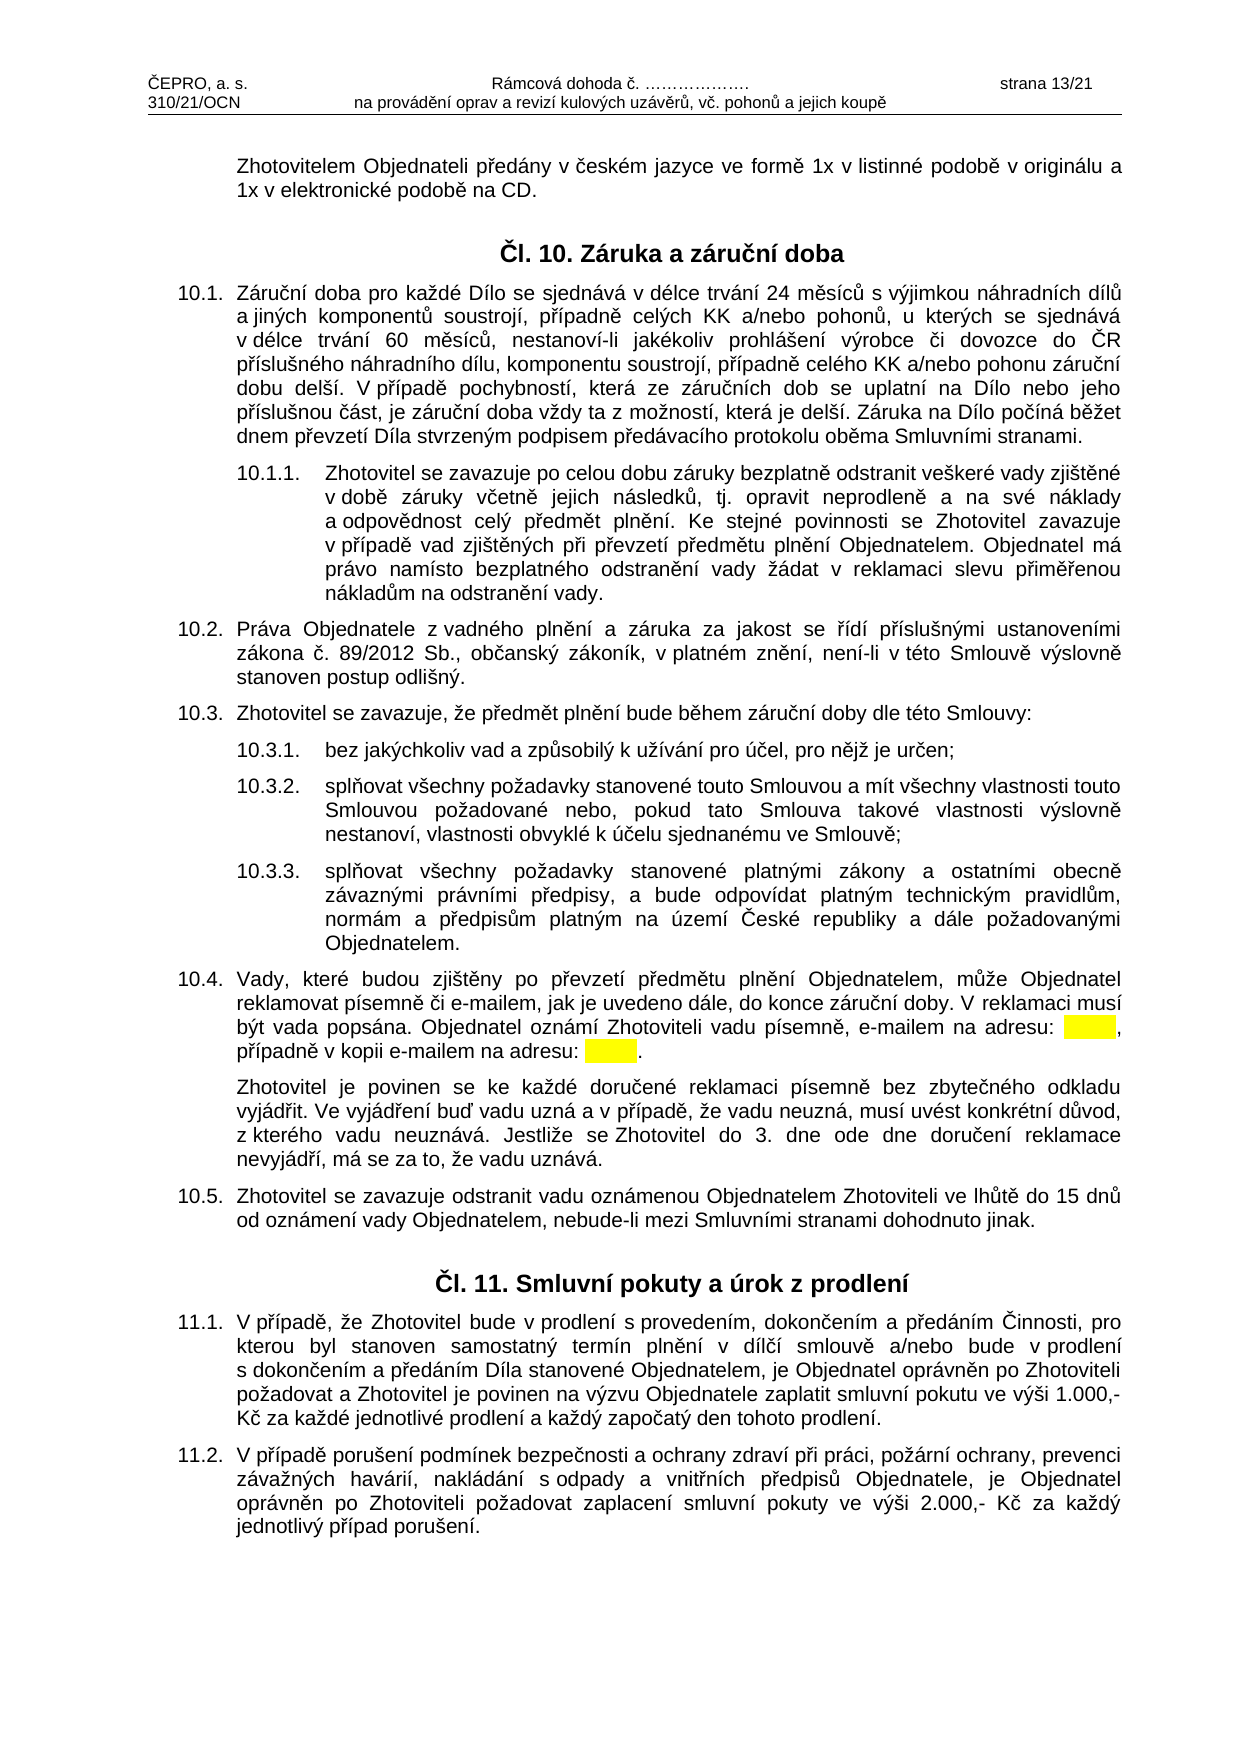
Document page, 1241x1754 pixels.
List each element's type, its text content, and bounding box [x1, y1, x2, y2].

text Zhotovitel se zavazuje po celou dobu záruky bezplatně odstranit veškeré vady zjištěné v době záruky včetně jejich následků, tj. opravit neprodleně a na své náklady a odpovědnost celý předmět plnění. Ke stejné povinnosti se Zhotovitel zavazuje v případě vad zjištěných při převzetí předmětu plnění Objednatelem. Objednatel má právo namísto bezplatného odstranění vady žádat v reklamaci slevu přiměřenou nákladům na odstranění vady. [236, 461, 1122, 604]
list Záruka a záruční doba [222, 239, 1122, 268]
text Zhotovitel se zavazuje, že předmět plnění bude během záruční doby dle této Smlouvy: [177, 701, 1122, 725]
text splňovat všechny požadavky stanovené platnými zákony a ostatními obecně závaznými právními předpisy, a bude odpovídat platným technickým pravidlům, normám a předpisům platným na území České republiky a dále požadovanými Objednatelem. [236, 858, 1122, 954]
text Vady, které budou zjištěny po převzetí předmětu plnění Objednatelem, může Objednatel reklamovat písemně či e-mailem, jak je uvedeno dále, do konce záruční doby. V reklamaci musí být vada popsána. Objednatel oznámí Zhotoviteli vadu písemně, e-mailem na adresu: , případně v kopii e-mailem na adresu: . [177, 967, 1122, 1063]
list Smluvní pokuty a úrok z prodlení [222, 1269, 1122, 1298]
text V případě porušení podmínek bezpečnosti a ochrany zdraví při práci, požární ochrany, prevenci závažných havárií, nakládání s odpady a vnitřních předpisů Objednatele, je Objednatel oprávněn po Zhotoviteli požadovat zaplacení smluvní pokuty ve výši 2.000,- Kč za každý jednotlivý případ porušení. [177, 1442, 1122, 1538]
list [177, 154, 1122, 202]
list Záruční doba pro každé Dílo se sjednává v délce trvání 24 měsíců s výjimkou náhradních dílů a jiných komponentů soustrojí, případně celých KK a/nebo pohonů, u kterých se sjednává v délce trvání 60 měsíců, nestanoví-li jakékoliv prohlášení výrobce či dovozce do ČR příslušného náhradního dílu, komponentu soustrojí, případně celého KK a/nebo pohonu záruční dobu delší. V případě pochybností, která ze záručních dob se uplatní na Dílo nebo jeho příslušnou část, je záruční doba vždy ta z možností, která je delší. Záruka na Dílo počíná běžet dnem převzetí Díla stvrzeným podpisem předávacího protokolu oběma Smluvními stranami. [177, 280, 1122, 448]
text Zhotovitel se zavazuje odstranit vadu oznámenou Objednatelem Zhotoviteli ve lhůtě do 15 dnů od oznámení vady Objednatelem, nebude-li mezi Smluvními stranami dohodnuto jinak. [177, 1183, 1122, 1231]
text V případě, že Zhotovitel bude v prodlení s provedením, dokončením a předáním Činnosti, pro kterou byl stanoven samostatný termín plnění v dílčí smlouvě a/nebo bude v prodlení s dokončením a předáním Díla stanovené Objednatelem, je Objednatel oprávněn po Zhotoviteli požadovat a Zhotovitel je povinen na výzvu Objednatele zaplatit smluvní pokutu ve výši 1.000,- Kč za každé jednotlivé prodlení a každý započatý den tohoto prodlení. [177, 1310, 1122, 1430]
text bez jakýchkoliv vad a způsobilý k užívání pro účel, pro nějž je určen; [236, 738, 1122, 762]
text splňovat všechny požadavky stanovené touto Smlouvou a mít všechny vlastnosti touto Smlouvou požadované nebo, pokud tato Smlouva takové vlastnosti výslovně nestanoví, vlastnosti obvyklé k účelu sjednanému ve Smlouvě; [236, 774, 1122, 846]
text Práva Objednatele z vadného plnění a záruka za jakost se řídí příslušnými ustanoveními zákona č. 89/2012 Sb., občanský zákoník, v platném znění, není-li v této Smlouvě výslovně stanoven postup odlišný. [177, 617, 1122, 689]
list Zhotovitel je povinen se ke každé doručené reklamaci písemně bez zbytečného odkladu vyjádřit. Ve vyjádření buď vadu uzná a v případě, že vadu neuzná, musí uvést konkrétní důvod, z kterého vadu neuznává. Jestliže se Zhotovitel do 3. dne ode dne doručení reklamace nevyjádří, má se za to, že vadu uznává. [236, 1075, 1122, 1171]
